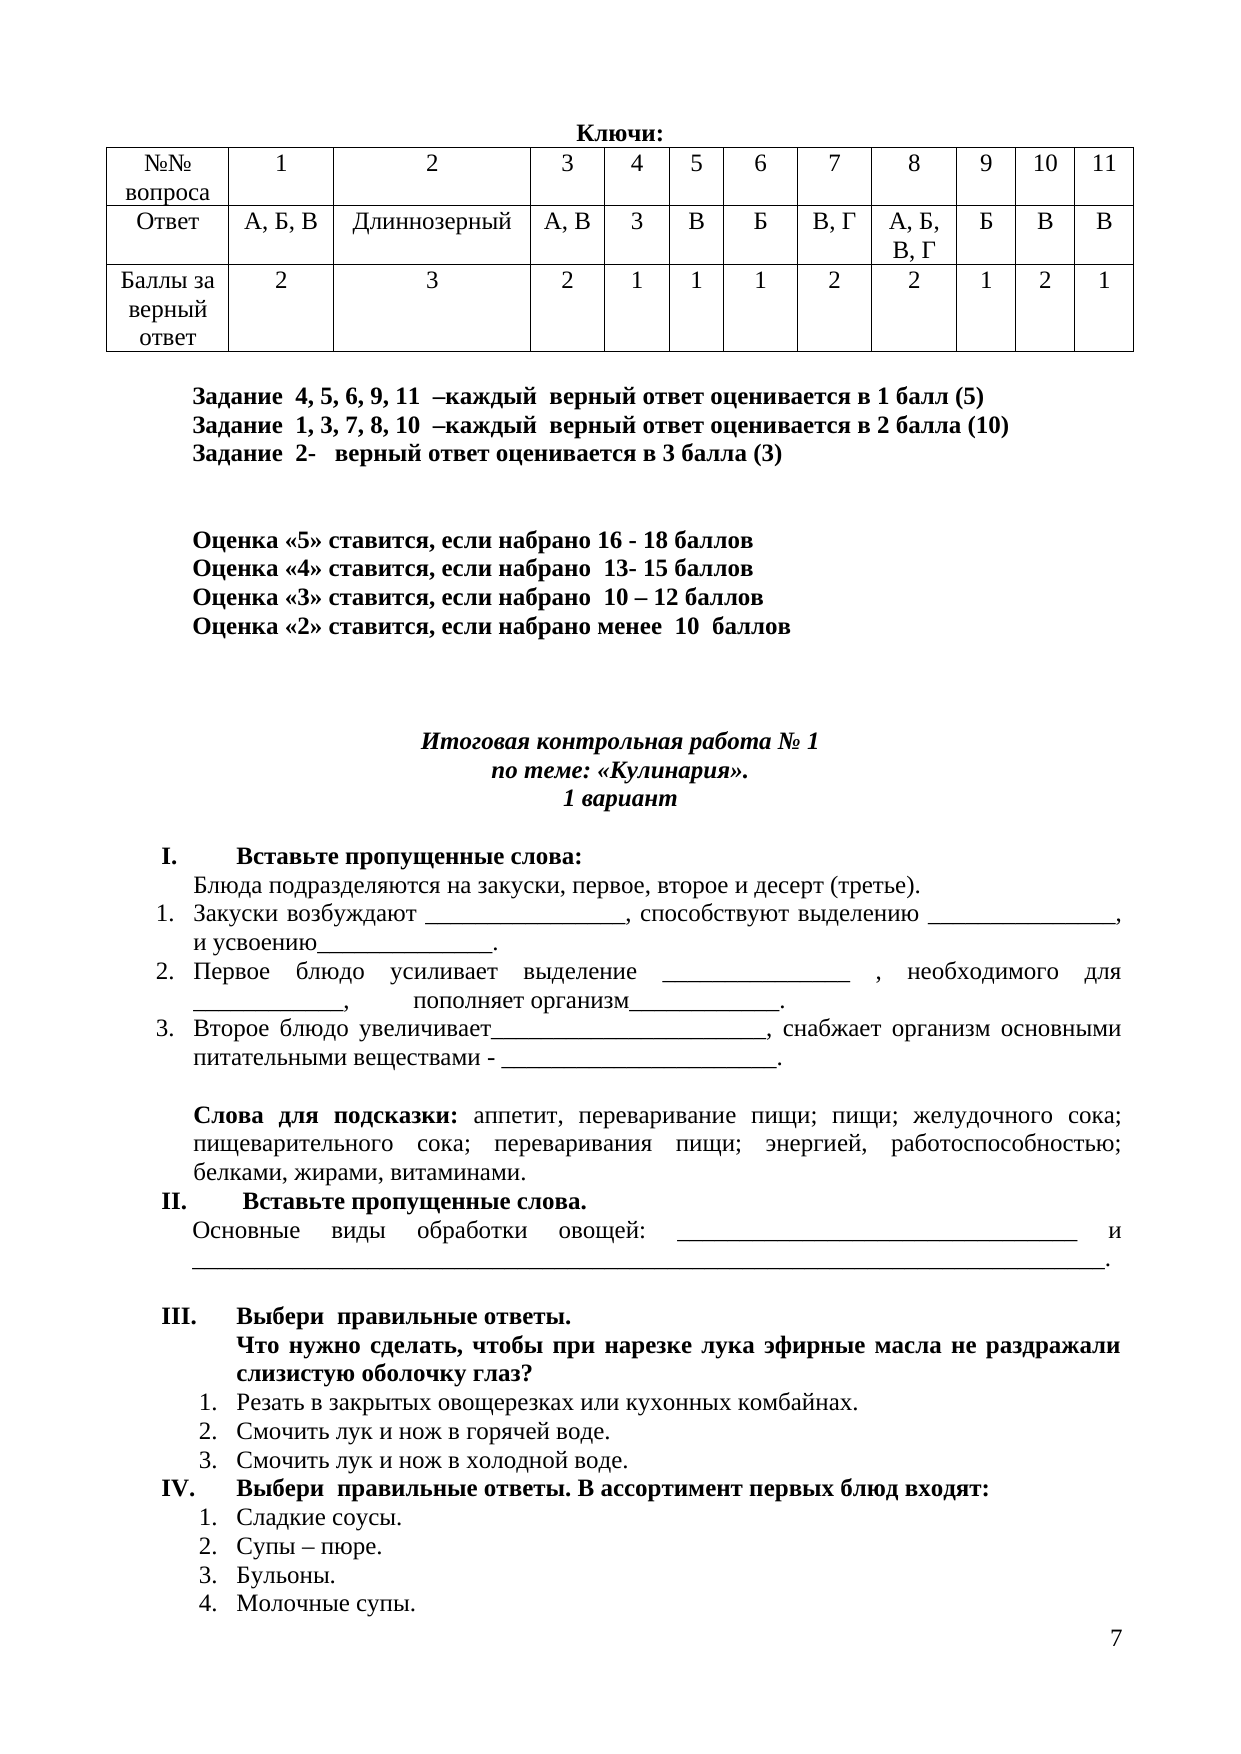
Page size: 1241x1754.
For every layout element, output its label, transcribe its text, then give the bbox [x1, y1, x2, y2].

list Молочные супы. [199, 1588, 1122, 1617]
table_cell 2 [1016, 265, 1074, 351]
table_header 6 [724, 148, 797, 205]
list Первое блюдо усиливает выделение _______________ , необходимого для ____________, пополняет организм____________. [156, 956, 1122, 1013]
list Супы – пюре. [199, 1531, 1122, 1560]
table_cell Б [957, 206, 1015, 264]
table_header 10 [1016, 148, 1074, 205]
list Оценка «4» ставится, если набрано 13- 15 баллов [192, 553, 1122, 582]
table_cell А, Б, В [229, 206, 333, 264]
table_header 9 [957, 148, 1015, 205]
table_cell 1 [605, 265, 669, 351]
table_header 5 [670, 148, 723, 205]
table_cell 1 [957, 265, 1015, 351]
text 1 вариант [118, 783, 1122, 812]
table_cell 1 [670, 265, 723, 351]
table_header №№ вопроса [107, 148, 228, 205]
list Закуски возбуждают ________________, способствуют выделению _______________, и усвоению______________. [156, 898, 1122, 956]
table_cell Баллы за верный ответ [107, 265, 228, 351]
list Второе блюдо увеличивает______________________, снабжает организм основными питательными веществами - ______________________. [156, 1013, 1122, 1071]
text Блюда подразделяются на закуски, первое, второе и десерт (третье). [193, 870, 1122, 898]
table_cell А, В [531, 206, 604, 264]
table_cell 1 [1075, 265, 1133, 351]
table_cell 1 [724, 265, 797, 351]
table_cell 2 [872, 265, 956, 351]
list Задание 4, 5, 6, 9, 11 –каждый верный ответ оценивается в 1 балл (5) [192, 381, 1122, 410]
table_cell 2 [229, 265, 333, 351]
list Задание 1, 3, 7, 8, 10 –каждый верный ответ оценивается в 2 балла (10) [192, 410, 1122, 438]
table_cell В, Г [798, 206, 871, 264]
table_header 3 [531, 148, 604, 205]
list Оценка «2» ставится, если набрано менее 10 баллов [192, 611, 1122, 640]
table_header 8 [872, 148, 956, 205]
list Вставьте пропущенные слова. [161, 1186, 1122, 1215]
table_cell Ответ [107, 206, 228, 264]
list Резать в закрытых овощерезках или кухонных комбайнах. [199, 1387, 1122, 1416]
table_cell А, Б, В, Г [872, 206, 956, 264]
table_cell 3 [605, 206, 669, 264]
list Сладкие соусы. [199, 1502, 1122, 1531]
text Основные виды обработки овощей: ________________________________ и _________________________________________________________________________. [192, 1215, 1122, 1272]
list Задание 2- верный ответ оценивается в 3 балла (3) [192, 438, 1122, 467]
list Смочить лук и нож в горячей воде. [199, 1416, 1122, 1445]
table_header 1 [229, 148, 333, 205]
text Что нужно сделать, чтобы при нарезке лука эфирные масла не раздражали слизистую оболочку глаз? [236, 1330, 1122, 1387]
table_cell В [670, 206, 723, 264]
list Вставьте пропущенные слова: [161, 841, 1122, 870]
text Итоговая контрольная работа № 1 [118, 726, 1122, 755]
list Бульоны. [199, 1560, 1122, 1588]
table_header 2 [334, 148, 530, 205]
text Ключи: [118, 118, 1122, 147]
list Выбери правильные ответы. В ассортимент первых блюд входят: [161, 1473, 1122, 1502]
text по теме: «Кулинария». [118, 755, 1122, 783]
table_cell 2 [531, 265, 604, 351]
list Выбери правильные ответы. [161, 1301, 1122, 1330]
table_header 4 [605, 148, 669, 205]
table_header 7 [798, 148, 871, 205]
text Слова для подсказки: аппетит, переваривание пищи; пищи; желудочного сока; пищеварительного сока; переваривания пищи; энергией, работоспособностью; белками, жирами, витаминами. [193, 1100, 1122, 1186]
table_cell Длиннозерный [334, 206, 530, 264]
list Оценка «5» ставится, если набрано 16 - 18 баллов [192, 525, 1122, 553]
table_header 11 [1075, 148, 1133, 205]
table_cell 3 [334, 265, 530, 351]
table_cell В [1016, 206, 1074, 264]
table_cell В [1075, 206, 1133, 264]
table_cell 2 [798, 265, 871, 351]
table_cell Б [724, 206, 797, 264]
list Смочить лук и нож в холодной воде. [199, 1445, 1122, 1473]
list Оценка «3» ставится, если набрано 10 – 12 баллов [192, 582, 1122, 611]
